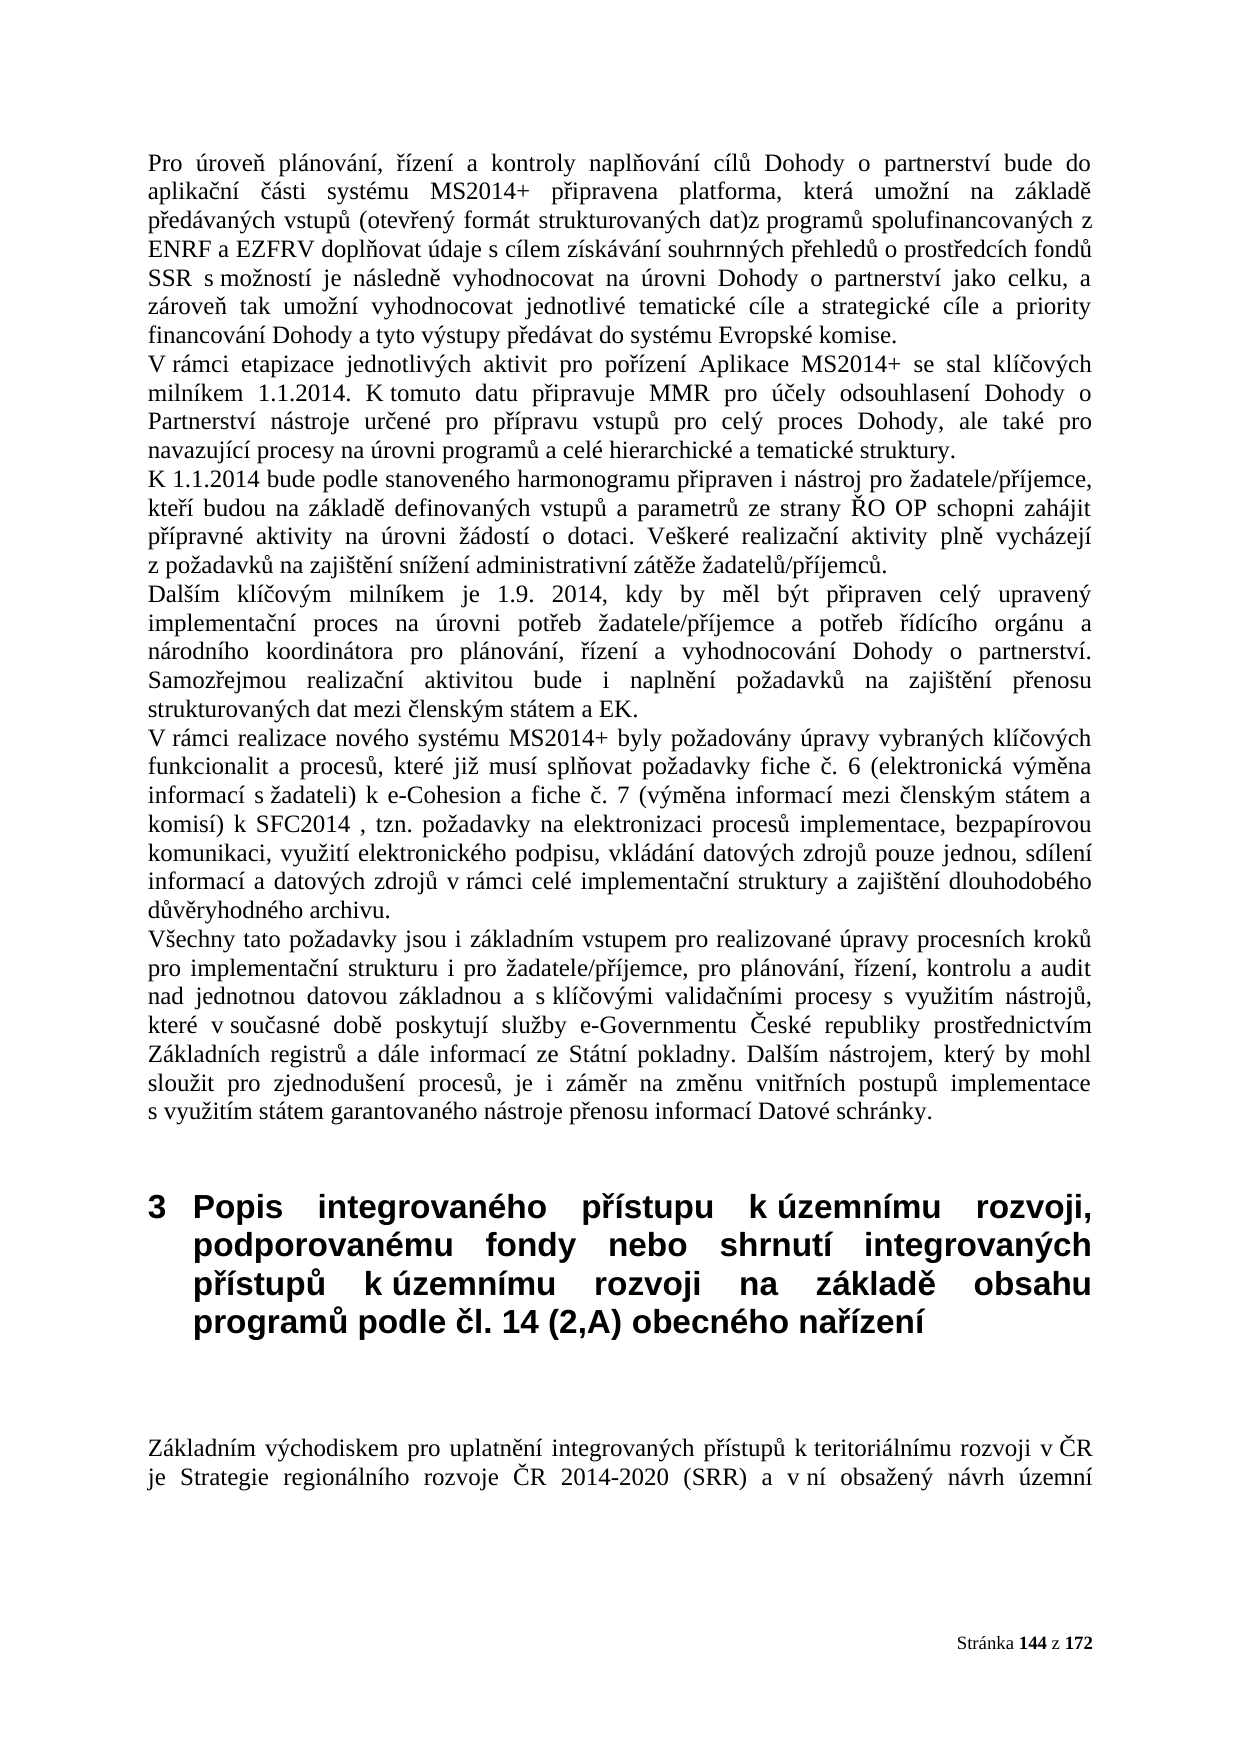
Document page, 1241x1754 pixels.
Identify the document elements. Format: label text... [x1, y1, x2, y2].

text Všechny tato požadavky jsou i základním vstupem pro realizované úpravy procesních kroků pro implementační strukturu i pro žadatele/příjemce, pro plánování, řízení, kontrolu a audit nad jednotnou datovou základnou a s klíčovými validačními procesy s využitím nástrojů, které v současné době poskytují služby e-Governmentu České republiky prostřednictvím Základních registrů a dále informací ze Státní pokladny. Dalším nástrojem, který by mohl sloužit pro zjednodušení procesů, je i záměr na změnu vnitřních postupů implementace s využitím státem garantovaného nástroje přenosu informací Datové schránky. [148, 924, 1092, 1125]
text V rámci etapizace jednotlivých aktivit pro pořízení Aplikace MS2014+ se stal klíčových milníkem 1.1.2014. K tomuto datu připravuje MMR pro účely odsouhlasení Dohody o Partnerství nástroje určené pro přípravu vstupů pro celý proces Dohody, ale také pro navazující procesy na úrovni programů a celé hierarchické a tematické struktury. [148, 349, 1092, 464]
text V rámci realizace nového systému MS2014+ byly požadovány úpravy vybraných klíčových funkcionalit a procesů, které již musí splňovat požadavky fiche č. 6 (elektronická výměna informací s žadateli) k e-Cohesion a fiche č. 7 (výměna informací mezi členským státem a komisí) k SFC2014 , tzn. požadavky na elektronizaci procesů implementace, bezpapírovou komunikaci, využití elektronického podpisu, vkládání datových zdrojů pouze jednou, sdílení informací a datových zdrojů v rámci celé implementační struktury a zajištění dlouhodobého důvěryhodného archivu. [148, 723, 1092, 924]
text K 1.1.2014 bude podle stanoveného harmonogramu připraven i nástroj pro žadatele/příjemce, kteří budou na základě definovaných vstupů a parametrů ze strany ŘO OP schopni zahájit přípravné aktivity na úrovni žádostí o dotaci. Veškeré realizační aktivity plně vycházejí z požadavků na zajištění snížení administrativní zátěže žadatelů/příjemců. [148, 464, 1092, 579]
text Dalším klíčovým milníkem je 1.9. 2014, kdy by měl být připraven celý upravený implementační proces na úrovni potřeb žadatele/příjemce a potřeb řídícího orgánu a národního koordinátora pro plánování, řízení a vyhodnocování Dohody o partnerství. Samozřejmou realizační aktivitou bude i naplnění požadavků na zajištění přenosu strukturovaných dat mezi členským státem a EK. [148, 579, 1092, 723]
subtitle Popis integrovaného přístupu k územnímu rozvoji, podporovanému fondy nebo shrnutí integrovaných přístupů k územnímu rozvoji na základě obsahu programů podle čl. 14 (2,A) obecného nařízení [148, 1187, 1092, 1341]
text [148, 1433, 1092, 1522]
text Pro úroveň plánování, řízení a kontroly naplňování cílů Dohody o partnerství bude do aplikační části systému MS2014+ připravena platforma, která umožní na základě předávaných vstupů (otevřený formát strukturovaných dat)z programů spolufinancovaných z ENRF a EZFRV doplňovat údaje s cílem získávání souhrnných přehledů o prostředcích fondů SSR s možností je následně vyhodnocovat na úrovni Dohody o partnerství jako celku, a zároveň tak umožní vyhodnocovat jednotlivé tematické cíle a strategické cíle a priority financování Dohody a tyto výstupy předávat do systému Evropské komise. [148, 148, 1092, 349]
